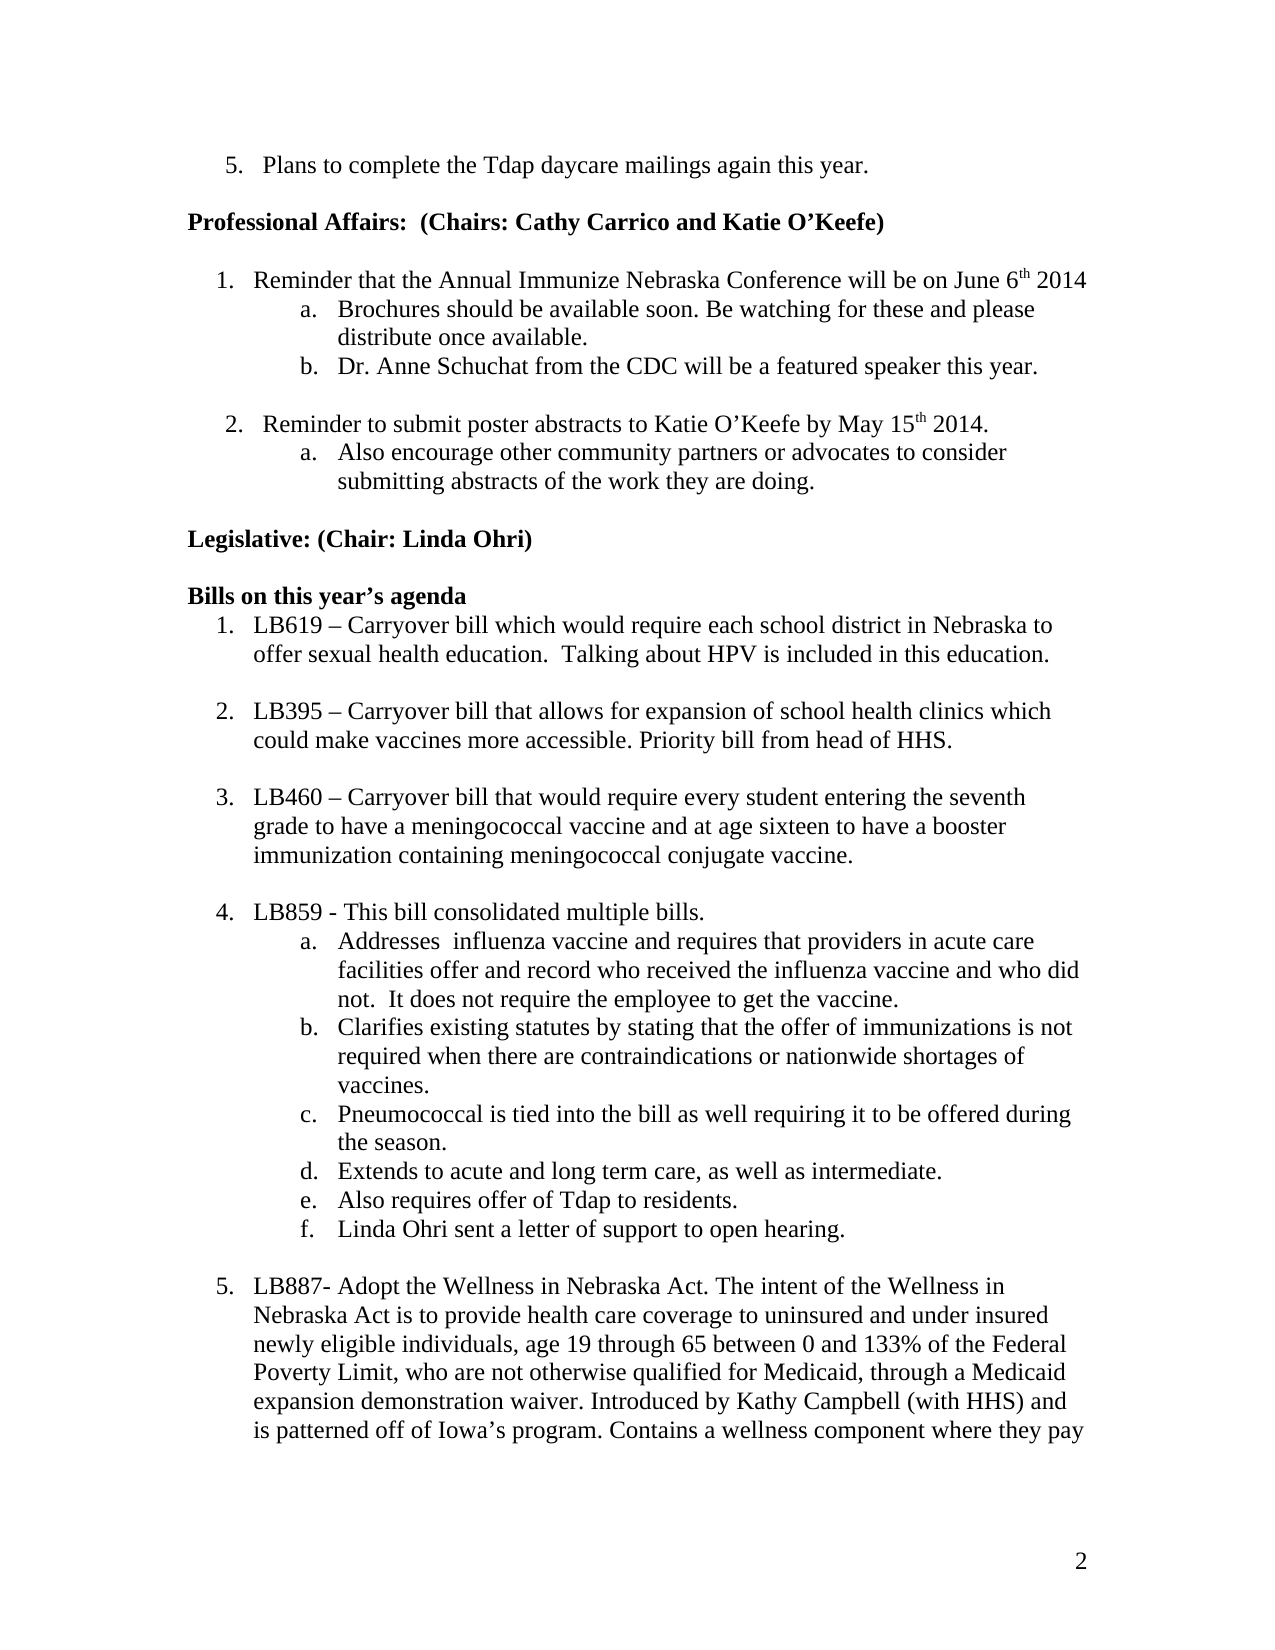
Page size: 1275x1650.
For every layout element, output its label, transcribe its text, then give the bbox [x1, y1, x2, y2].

text Bills on this year’s agenda [187, 581, 1087, 610]
list Plans to complete the Tdap daycare mailings again this year. [225, 150, 1087, 179]
list Dr. Anne Schuchat from the CDC will be a featured speaker this year. [300, 351, 1087, 380]
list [216, 1271, 1087, 1444]
list Clarifies existing statutes by stating that the offer of immunizations is not required when there are contraindications or nationwide shortages of vaccines. [300, 1012, 1087, 1099]
list Pneumococcal is tied into the bill as well requiring it to be offered during the season. [300, 1099, 1087, 1156]
list Reminder to submit poster abstracts to Katie O’Keefe by May 15th 2014. [225, 409, 1087, 437]
list LB619 – Carryover bill which would require each school district in Nebraska to offer sexual health education. Talking about HPV is included in this education. [216, 610, 1087, 667]
list LB395 – Carryover bill that allows for expansion of school health clinics which could make vaccines more accessible. Priority bill from head of HHS. [216, 696, 1087, 754]
list LB460 – Carryover bill that would require every student entering the seventh grade to have a meningococcal vaccine and at age sixteen to have a booster immunization containing meningococcal conjugate vaccine. [216, 782, 1087, 869]
list Also encourage other community partners or advocates to consider submitting abstracts of the work they are doing. [300, 437, 1087, 495]
text Legislative: (Chair: Linda Ohri) [187, 524, 1087, 552]
list Extends to acute and long term care, as well as intermediate. [300, 1156, 1087, 1185]
list Reminder that the Annual Immunize Nebraska Conference will be on June 6th 2014 [216, 265, 1087, 294]
list Addresses influenza vaccine and requires that providers in acute care facilities offer and record who received the influenza vaccine and who did not. It does not require the employee to get the vaccine. [300, 926, 1087, 1012]
list Linda Ohri sent a letter of support to open hearing. [300, 1214, 1087, 1242]
text Professional Affairs: (Chairs: Cathy Carrico and Katie O’Keefe) [187, 207, 1087, 236]
list LB859 - This bill consolidated multiple bills. [216, 897, 1087, 926]
list Brochures should be available soon. Be watching for these and please distribute once available. [300, 294, 1087, 351]
list Also requires offer of Tdap to residents. [300, 1185, 1087, 1214]
